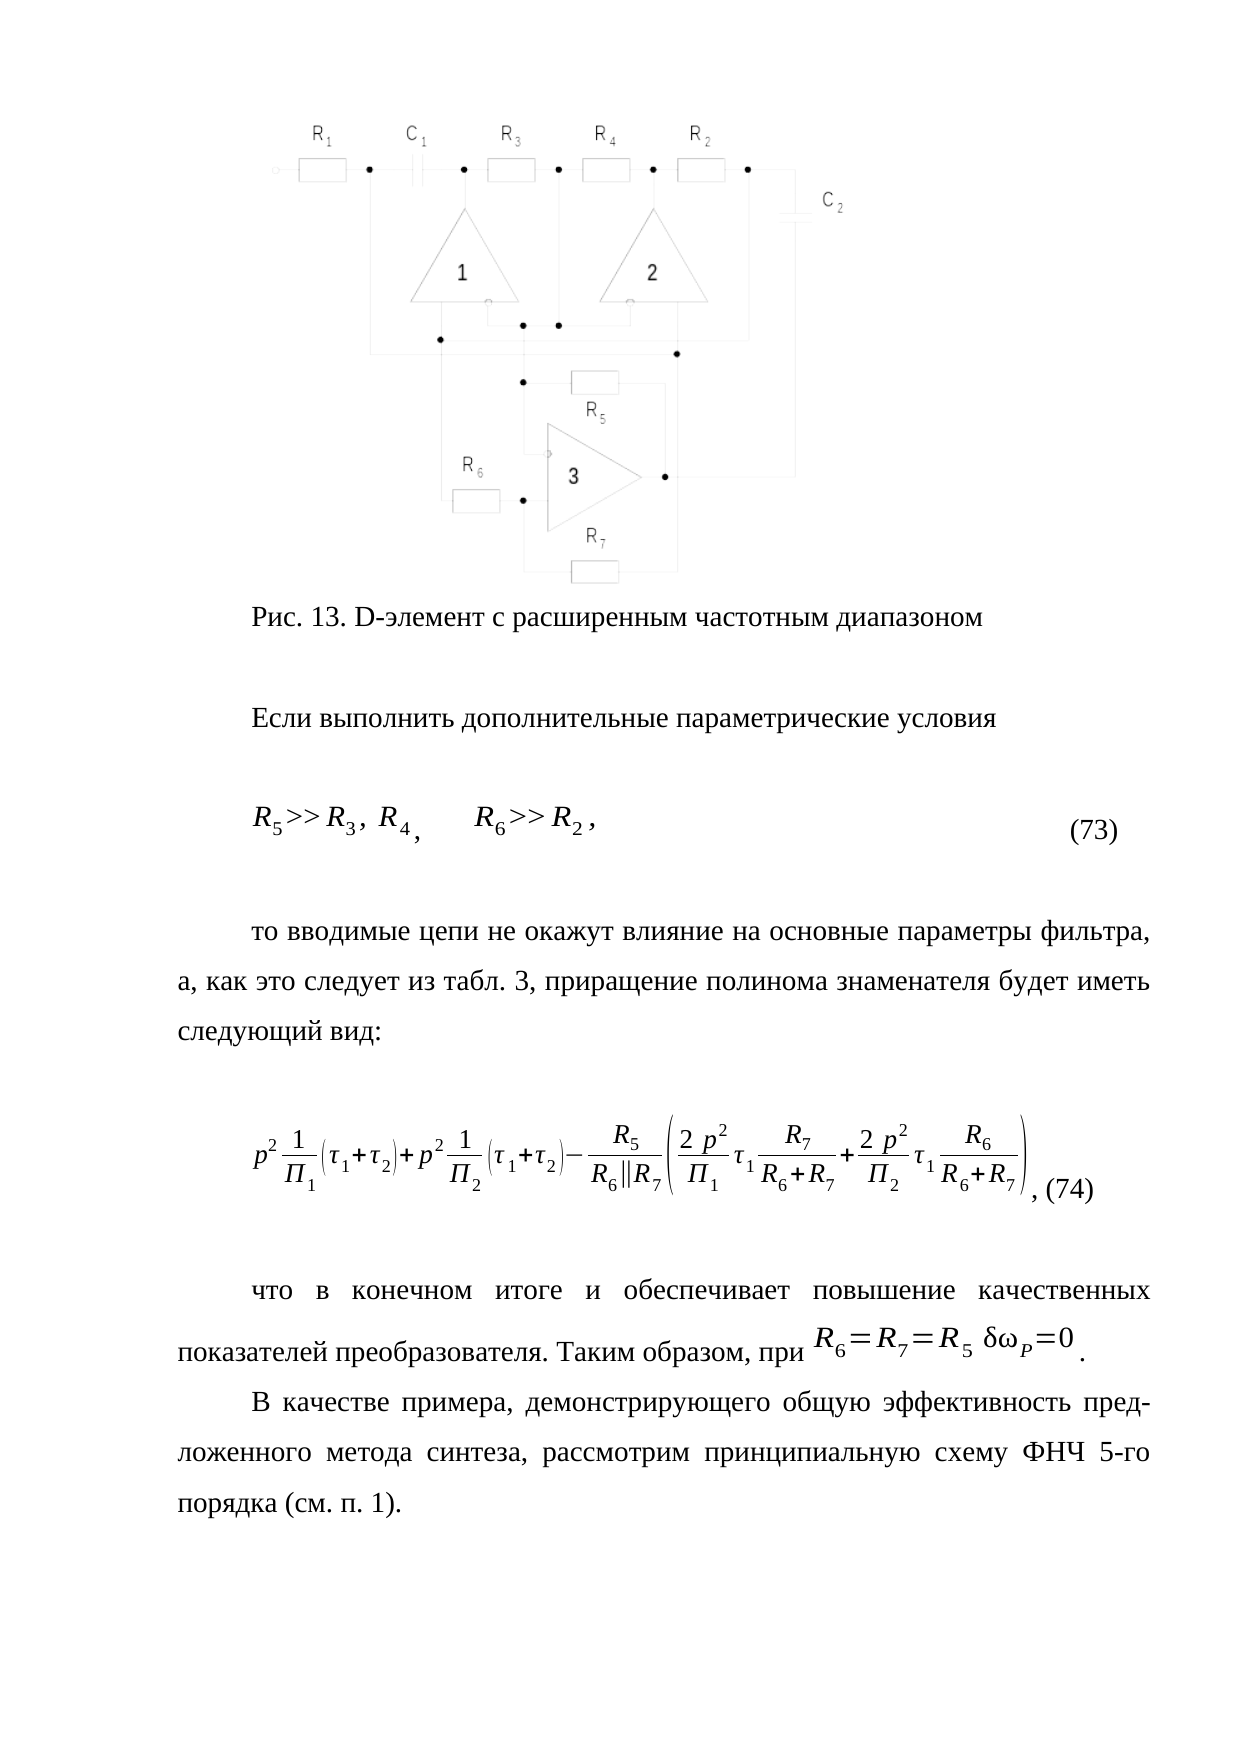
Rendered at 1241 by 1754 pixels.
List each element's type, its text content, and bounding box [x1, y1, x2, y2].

text Если выполнить дополнительные параметрические условия [177, 700, 1152, 733]
text то вводимые цепи не окажут влияние на основные параметры фильтра, а, как это следует из табл. 3, приращение полинома знаменателя будет иметь следующий вид: [177, 913, 1152, 1047]
text что в конечном итоге и обеспечивает повышение качественных показателей преобразователя. Таким образом, при . [177, 1272, 1152, 1367]
text Рис. 13. D-элемент с расширенным частотным диапазоном [177, 599, 1152, 633]
text В качестве примера, демонстрирующего общую эффективность пред-ложенного метода синтеза, рассмотрим принципиальную схему ФНЧ 5-го порядка (см. п. 1). [177, 1384, 1152, 1518]
text , (74) [177, 1114, 1152, 1205]
text , (73) [177, 800, 1152, 846]
